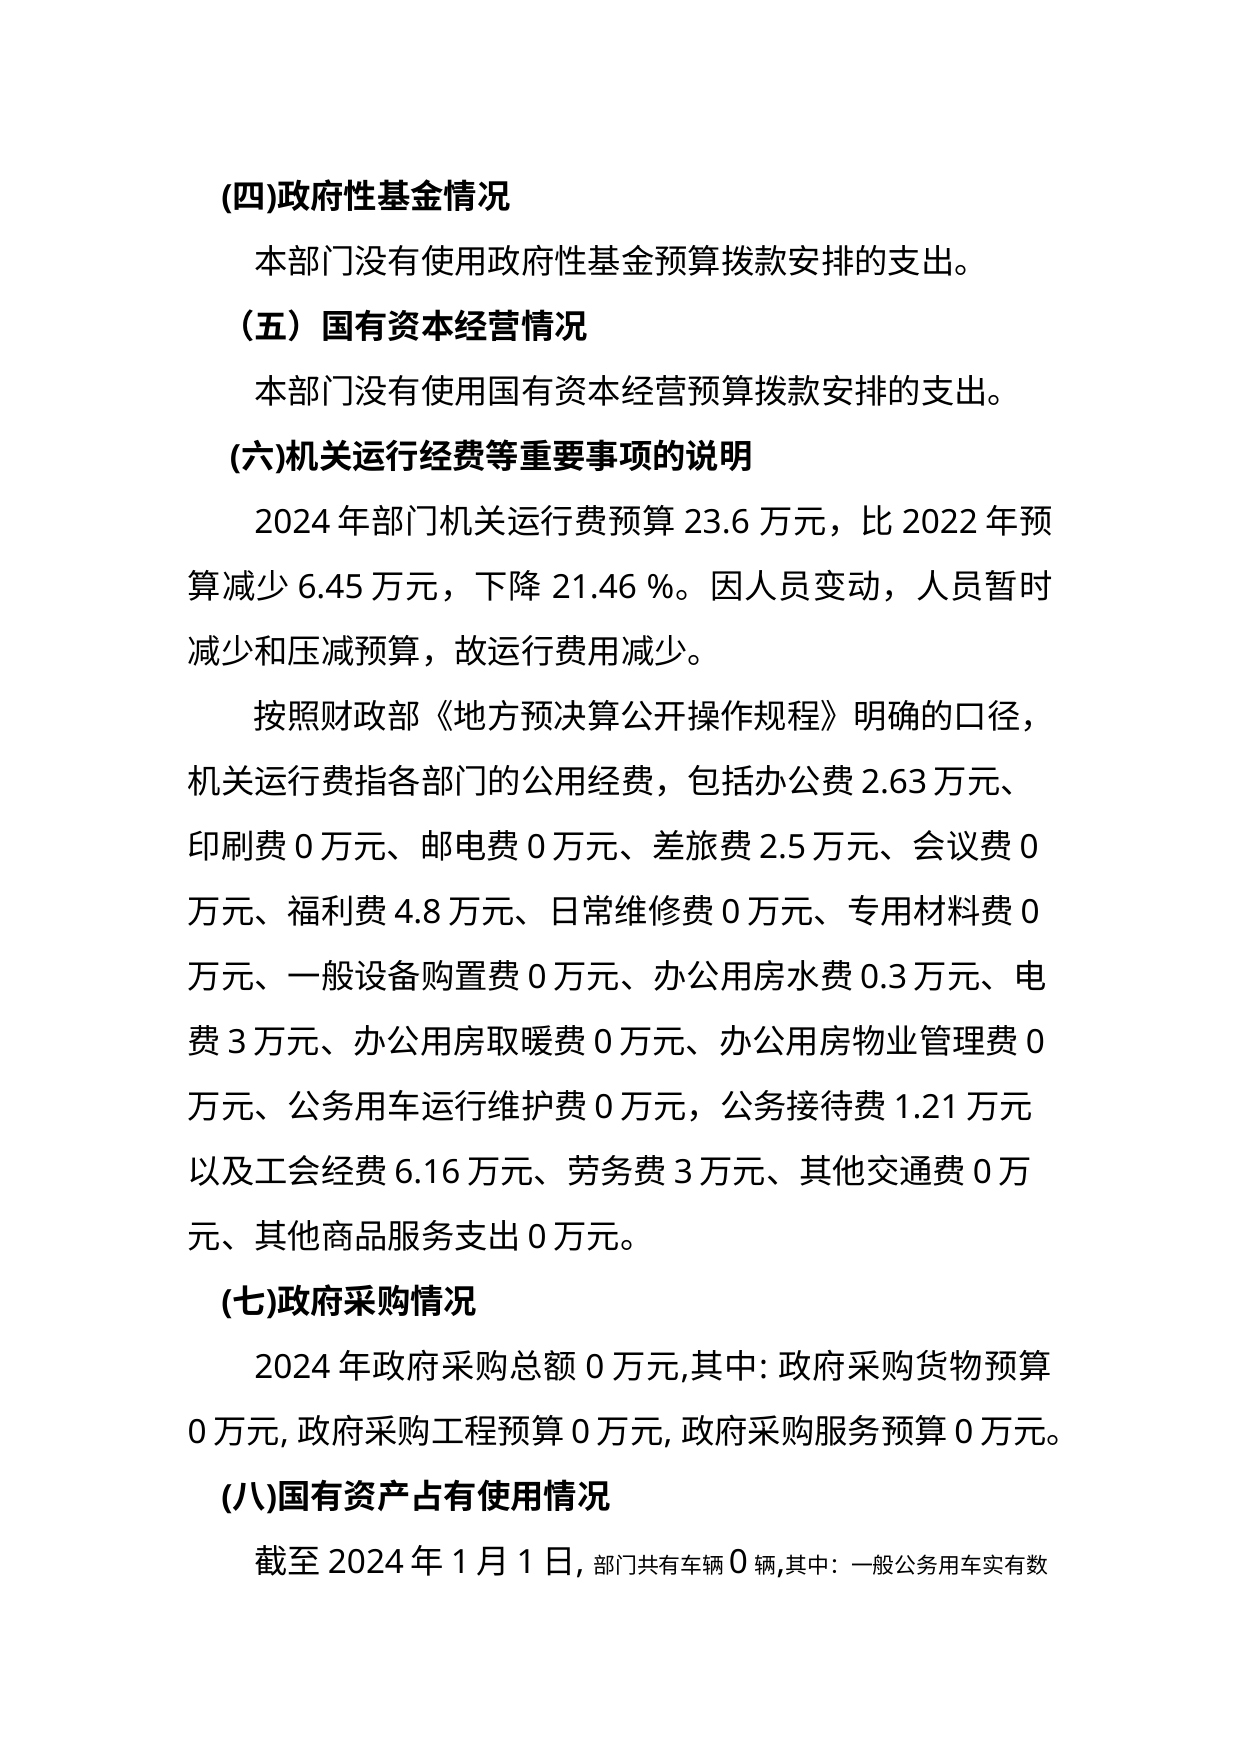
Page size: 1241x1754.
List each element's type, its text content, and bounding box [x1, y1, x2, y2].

text 2024年政府采购总额0万元,其中: 政府采购货物预算0万元, 政府采购工程预算0万元, 政府采购服务预算0万元。 [187, 1332, 1053, 1462]
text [187, 1527, 1053, 1592]
text 2024年部门机关运行费预算23.6 万元，比2022年预算减少6.45万元，下降 21.46 %。因人员变动，人员暂时减少和压减预算，故运行费用减少。 [187, 487, 1053, 682]
text （五）国有资本经营情况 [187, 292, 1053, 357]
text (七)政府采购情况 [187, 1267, 1053, 1332]
text 本部门没有使用国有资本经营预算拨款安排的支出。 [187, 357, 1053, 422]
text 按照财政部《地方预决算公开操作规程》明确的口径，机关运行费指各部门的公用经费，包括办公费2.63万元、印刷费0万元、邮电费0万元、差旅费2.5万元、会议费0万元、福利费4.8万元、日常维修费0万元、专用材料费0万元、一般设备购置费0万元、办公用房水费0.3万元、电费3万元、办公用房取暖费0万元、办公用房物业管理费0万元、公务用车运行维护费0万元，公务接待费1.21万元以及工会经费6.16万元、劳务费3万元、其他交通费0万元、其他商品服务支出0万元。 [187, 682, 1053, 1267]
text (八)国有资产占有使用情况 [187, 1462, 1053, 1527]
text (六)机关运行经费等重要事项的说明 [187, 422, 1053, 487]
text (四)政府性基金情况 [187, 162, 1053, 227]
text 本部门没有使用政府性基金预算拨款安排的支出。 [187, 227, 1053, 292]
